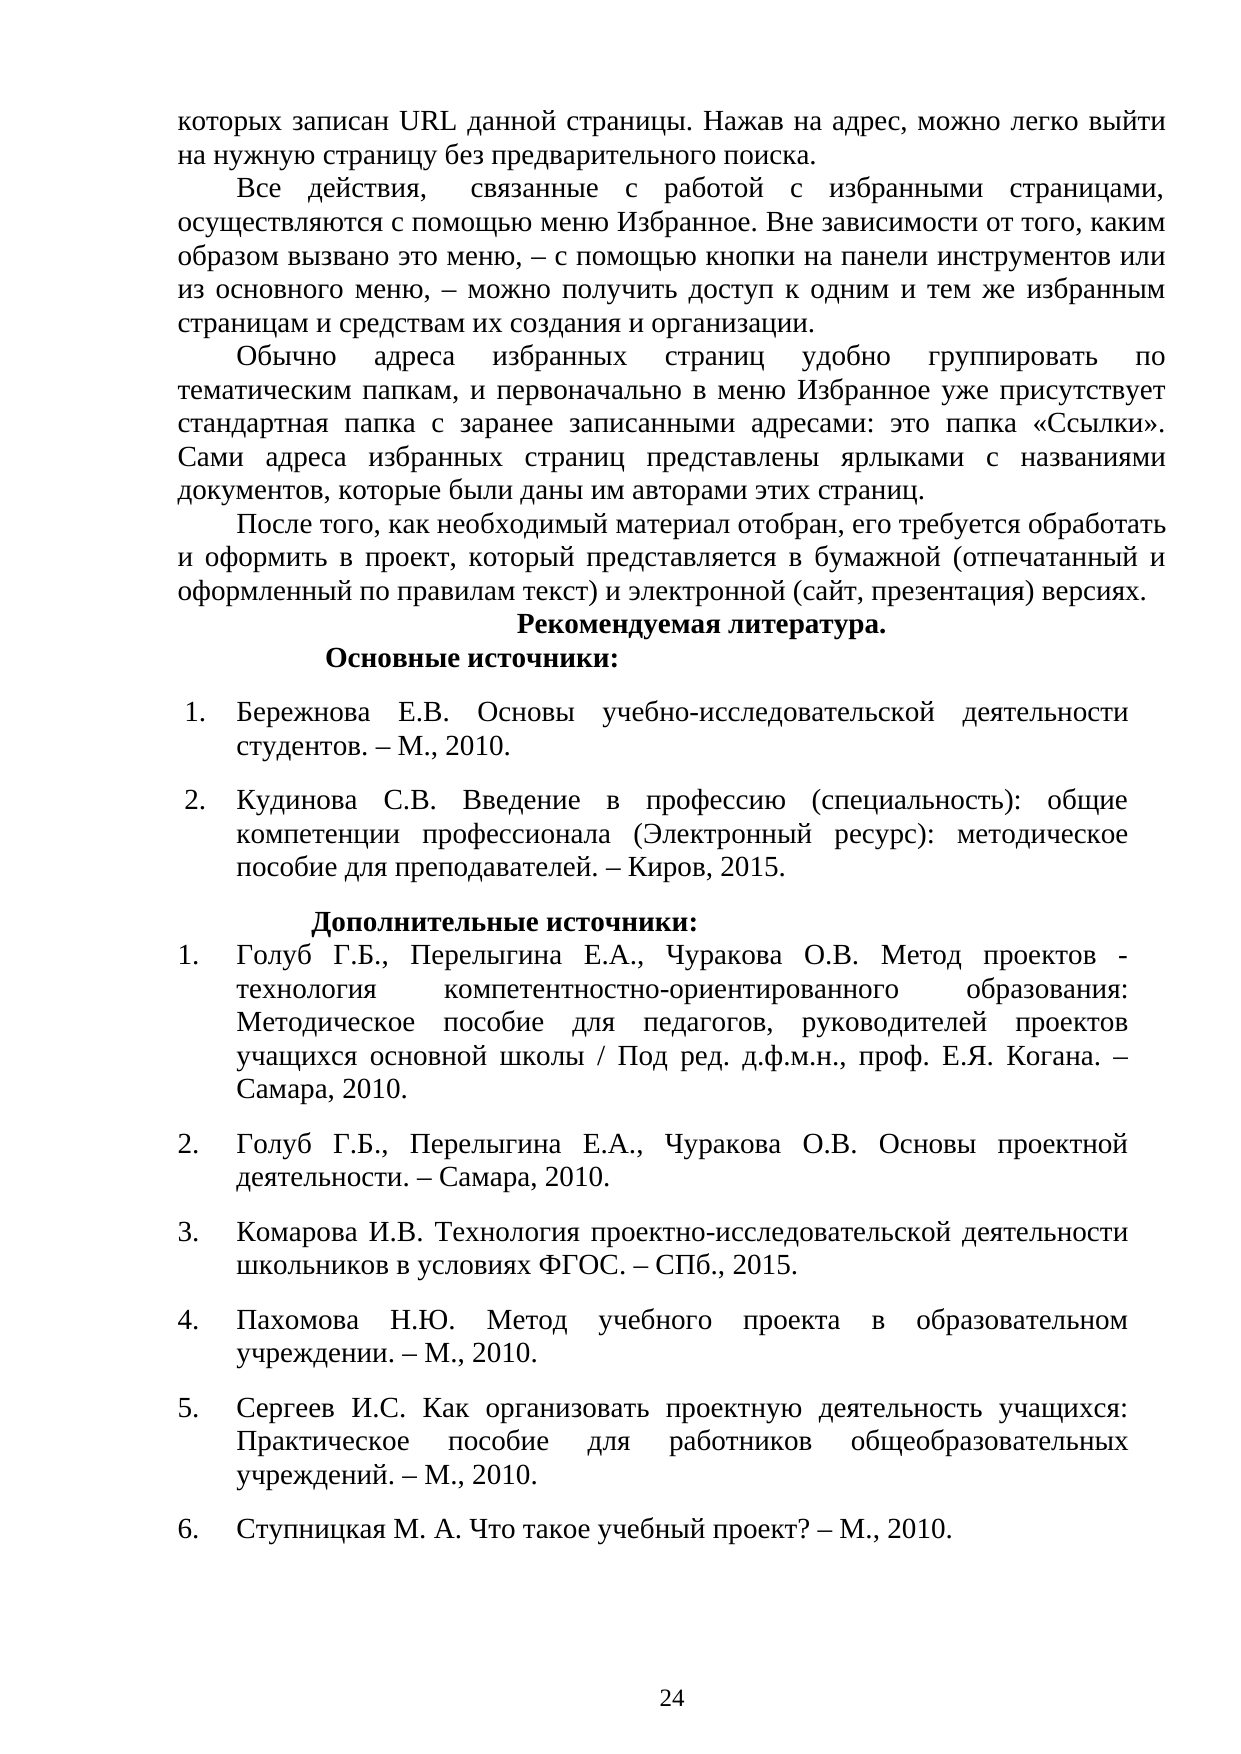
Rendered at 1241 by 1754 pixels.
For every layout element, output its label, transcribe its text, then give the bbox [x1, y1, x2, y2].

list Ступницкая М. А. Что такое учебный проект? – М., 2010. [177, 1511, 1129, 1545]
list Дополнительные источники: [252, 904, 1129, 937]
text Все действия, связанные с работой с избранными страницами, осуществляются с помощью меню Избранное. Вне зависимости от того, каким образом вызвано это меню, – с помощью кнопки на панели инструментов или из основного меню, – можно получить доступ к одним и тем же избранным страницам и средствам их создания и организации. [177, 171, 1167, 338]
list Комарова И.В. Технология проектно-исследовательской деятельности школьников в условиях ФГОС. – СПб., 2015. [177, 1214, 1129, 1281]
list Пахомова Н.Ю. Метод учебного проекта в образовательном учреждении. – М., 2010. [177, 1302, 1129, 1369]
text Рекомендуемая литература. [177, 607, 1167, 640]
list Голуб Г.Б., Перелыгина Е.А., Чуракова О.В. Основы проектной деятельности. – Самара, 2010. [177, 1126, 1129, 1193]
list Голуб Г.Б., Перелыгина Е.А., Чуракова О.В. Метод проектов - технология компетентностно-ориентированного образования: Методическое пособие для педагогов, руководителей проектов учащихся основной школы / Под ред. д.ф.м.н., проф. Е.Я. Когана. – Самара, 2010. [177, 937, 1129, 1105]
text Обычно адреса избранных страниц удобно группировать по тематическим папкам, и первоначально в меню Избранное уже присутствует стандартная папка с заранее записанными адресами: это папка «Ссылки». Сами адреса избранных страниц представлены ярлыками с названиями документов, которые были даны им авторами этих страниц. [177, 338, 1167, 506]
text Основные источники: [215, 640, 1129, 674]
list Бережнова Е.В. Основы учебно-исследовательской деятельности студентов. – М., 2010. [184, 694, 1129, 762]
text После того, как необходимый материал отобран, его требуется обработать и оформить в проект, который представляется в бумажной (отпечатанный и оформленный по правилам текст) и электронной (сайт, презентация) версиях. [177, 506, 1167, 607]
list Кудинова С.В. Введение в профессию (специальность): общие компетенции профессионала (Электронный ресурс): методическое пособие для преподавателей. – Киров, 2015. [184, 782, 1129, 883]
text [177, 103, 1167, 171]
list Сергеев И.С. Как организовать проектную деятельность учащихся: Практическое пособие для работников общеобразовательных учреждений. – М., 2010. [177, 1390, 1129, 1490]
